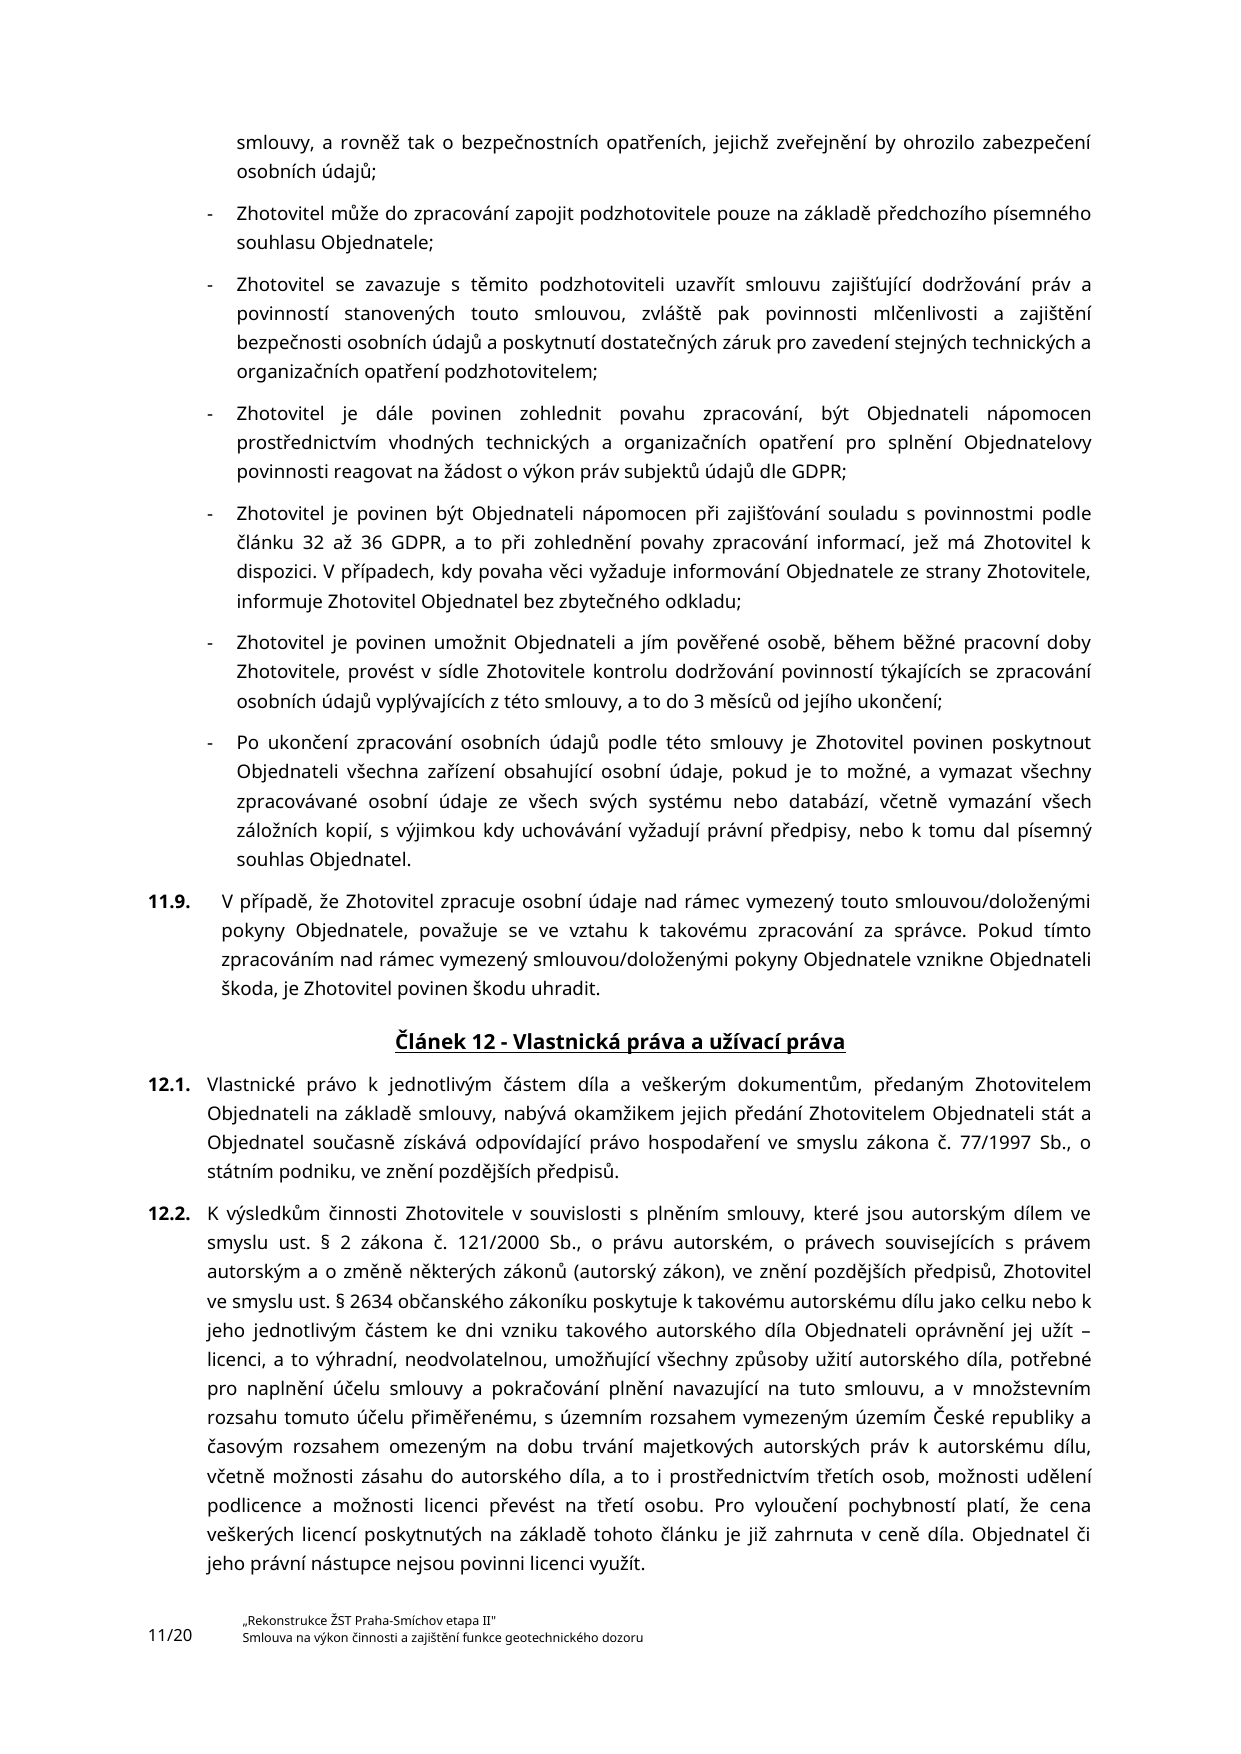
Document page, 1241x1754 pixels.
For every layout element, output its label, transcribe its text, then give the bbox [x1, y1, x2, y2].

text 12.2. K výsledkům činnosti Zhotovitele v souvislosti s plněním smlouvy, které jsou autorským dílem ve smyslu ust. § 2 zákona č. 121/2000 Sb., o právu autorském, o právech souvisejících s právem autorským a o změně některých zákonů (autorský zákon), ve znění pozdějších předpisů, Zhotovitel ve smyslu ust. § 2634 občanského zákoníku poskytuje k takovému autorskému dílu jako celku nebo k jeho jednotlivým částem ke dni vzniku takového autorského díla Objednateli oprávnění jej užít – licenci, a to výhradní, neodvolatelnou, umožňující všechny způsoby užití autorského díla, potřebné pro naplnění účelu smlouvy a pokračování plnění navazující na tuto smlouvu, a v množstevním rozsahu tomuto účelu přiměřenému, s územním rozsahem vymezeným územím České republiky a časovým rozsahem omezeným na dobu trvání majetkových autorských práv k autorskému dílu, včetně možnosti zásahu do autorského díla, a to i prostřednictvím třetích osob, možnosti udělení podlicence a možnosti licenci převést na třetí osobu. Pro vyloučení pochybností platí, že cena veškerých licencí poskytnutých na základě tohoto článku je již zahrnuta v ceně díla. Objednatel či jeho právní nástupce nejsou povinni licenci využít. [148, 1197, 1092, 1576]
text - Zhotovitel je povinen umožnit Objednateli a jím pověřené osobě, během běžné pracovní doby Zhotovitele, provést v sídle Zhotovitele kontrolu dodržování povinností týkajících se zpracování osobních údajů vyplývajících z této smlouvy, a to do 3 měsíců od jejího ukončení; [207, 626, 1092, 714]
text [207, 126, 1092, 185]
text - Zhotovitel může do zpracování zapojit podzhotovitele pouze na základě předchozího písemného souhlasu Objednatele; [207, 197, 1092, 256]
subtitle Článek 12 - Vlastnická práva a užívací práva [148, 1026, 1092, 1056]
text - Zhotovitel je dále povinen zohlednit povahu zpracování, být Objednateli nápomocen prostřednictvím vhodných technických a organizačních opatření pro splnění Objednatelovy povinnosti reagovat na žádost o výkon práv subjektů údajů dle GDPR; [207, 397, 1092, 485]
text - Zhotovitel se zavazuje s těmito podzhotoviteli uzavřít smlouvu zajišťující dodržování práv a povinností stanovených touto smlouvou, zvláště pak povinnosti mlčenlivosti a zajištění bezpečnosti osobních údajů a poskytnutí dostatečných záruk pro zavedení stejných technických a organizačních opatření podzhotovitelem; [207, 268, 1092, 385]
text - Zhotovitel je povinen být Objednateli nápomocen při zajišťování souladu s povinnostmi podle článku 32 až 36 GDPR, a to při zohlednění povahy zpracování informací, jež má Zhotovitel k dispozici. V případech, kdy povaha věci vyžaduje informování Objednatele ze strany Zhotovitele, informuje Zhotovitel Objednatel bez zbytečného odkladu; [207, 497, 1092, 614]
text 12.1. Vlastnické právo k jednotlivým částem díla a veškerým dokumentům, předaným Zhotovitelem Objednateli na základě smlouvy, nabývá okamžikem jejich předání Zhotovitelem Objednateli stát a Objednatel současně získává odpovídající právo hospodaření ve smyslu zákona č. 77/1997 Sb., o státním podniku, ve znění pozdějších předpisů. [148, 1068, 1092, 1185]
text 11.9. V případě, že Zhotovitel zpracuje osobní údaje nad rámec vymezený touto smlouvou/doloženými pokyny Objednatele, považuje se ve vztahu k takovému zpracování za správce. Pokud tímto zpracováním nad rámec vymezený smlouvou/doloženými pokyny Objednatele vznikne Objednateli škoda, je Zhotovitel povinen škodu uhradit. [148, 885, 1092, 1001]
text - Po ukončení zpracování osobních údajů podle této smlouvy je Zhotovitel povinen poskytnout Objednateli všechna zařízení obsahující osobní údaje, pokud je to možné, a vymazat všechny zpracovávané osobní údaje ze všech svých systému nebo databází, včetně vymazání všech záložních kopií, s výjimkou kdy uchovávání vyžadují právní předpisy, nebo k tomu dal písemný souhlas Objednatel. [207, 726, 1092, 872]
